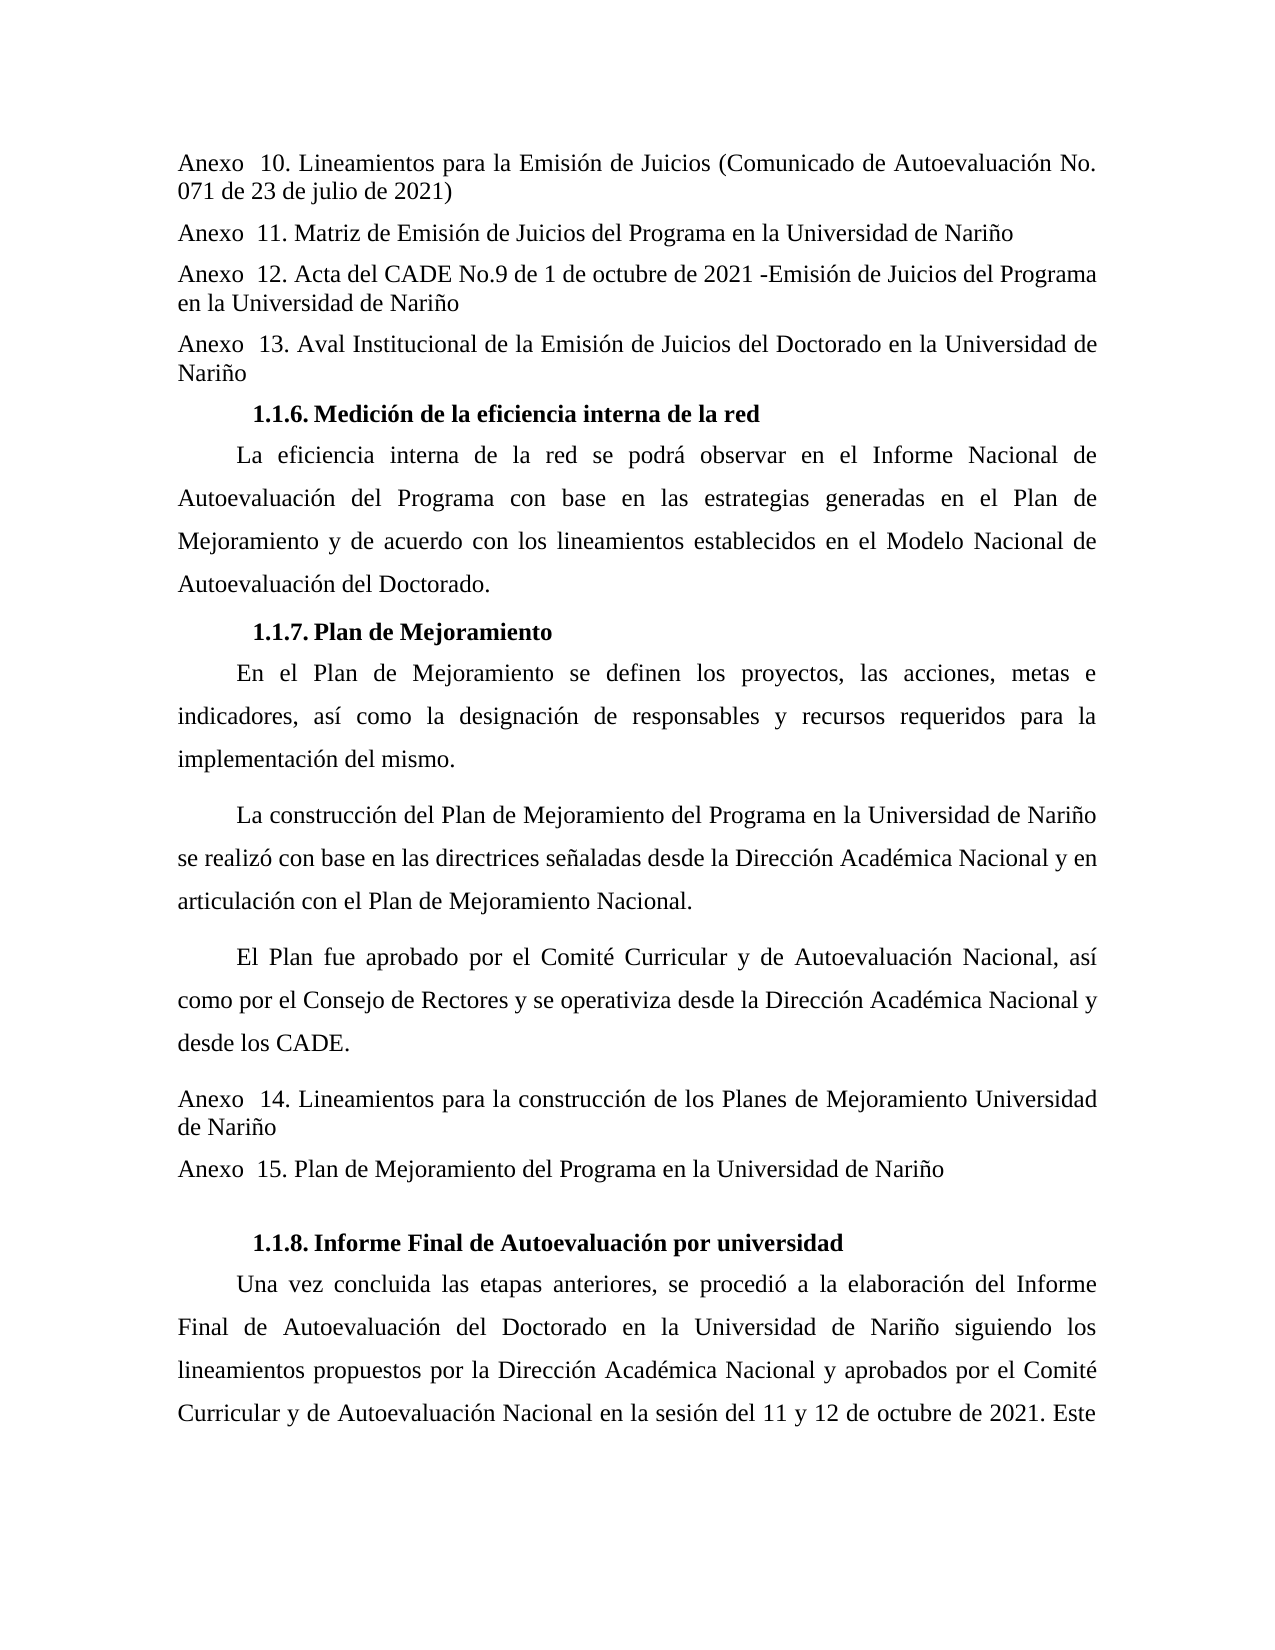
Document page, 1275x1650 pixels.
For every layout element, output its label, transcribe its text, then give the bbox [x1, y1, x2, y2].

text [177, 1269, 1098, 1427]
text Anexo 15. Plan de Mejoramiento del Programa en la Universidad de Nariño [177, 1154, 1098, 1182]
subtitle Informe Final de Autoevaluación por universidad [252, 1228, 1098, 1257]
text Anexo 12. Acta del CADE No.9 de 1 de octubre de 2021 -Emisión de Juicios del Programa en la Universidad de Nariño [177, 259, 1098, 316]
text Anexo 11. Matriz de Emisión de Juicios del Programa en la Universidad de Nariño [177, 218, 1098, 246]
text Anexo 14. Lineamientos para la construcción de los Planes de Mejoramiento Universidad de Nariño [177, 1084, 1098, 1141]
text Anexo 10. Lineamientos para la Emisión de Juicios (Comunicado de Autoevaluación No. 071 de 23 de julio de 2021) [177, 148, 1098, 205]
text Anexo 13. Aval Institucional de la Emisión de Juicios del Doctorado en la Universidad de Nariño [177, 329, 1098, 386]
text La construcción del Plan de Mejoramiento del Programa en la Universidad de Nariño se realizó con base en las directrices señaladas desde la Dirección Académica Nacional y en articulación con el Plan de Mejoramiento Nacional. [177, 800, 1098, 915]
text La eficiencia interna de la red se podrá observar en el Informe Nacional de Autoevaluación del Programa con base en las estrategias generadas en el Plan de Mejoramiento y de acuerdo con los lineamientos establecidos en el Modelo Nacional de Autoevaluación del Doctorado. [177, 440, 1098, 598]
subtitle Plan de Mejoramiento [252, 617, 1098, 646]
text En el Plan de Mejoramiento se definen los proyectos, las acciones, metas e indicadores, así como la designación de responsables y recursos requeridos para la implementación del mismo. [177, 658, 1098, 773]
subtitle Medición de la eficiencia interna de la red [252, 399, 1098, 428]
text El Plan fue aprobado por el Comité Curricular y de Autoevaluación Nacional, así como por el Consejo de Rectores y se operativiza desde la Dirección Académica Nacional y desde los CADE. [177, 942, 1098, 1057]
